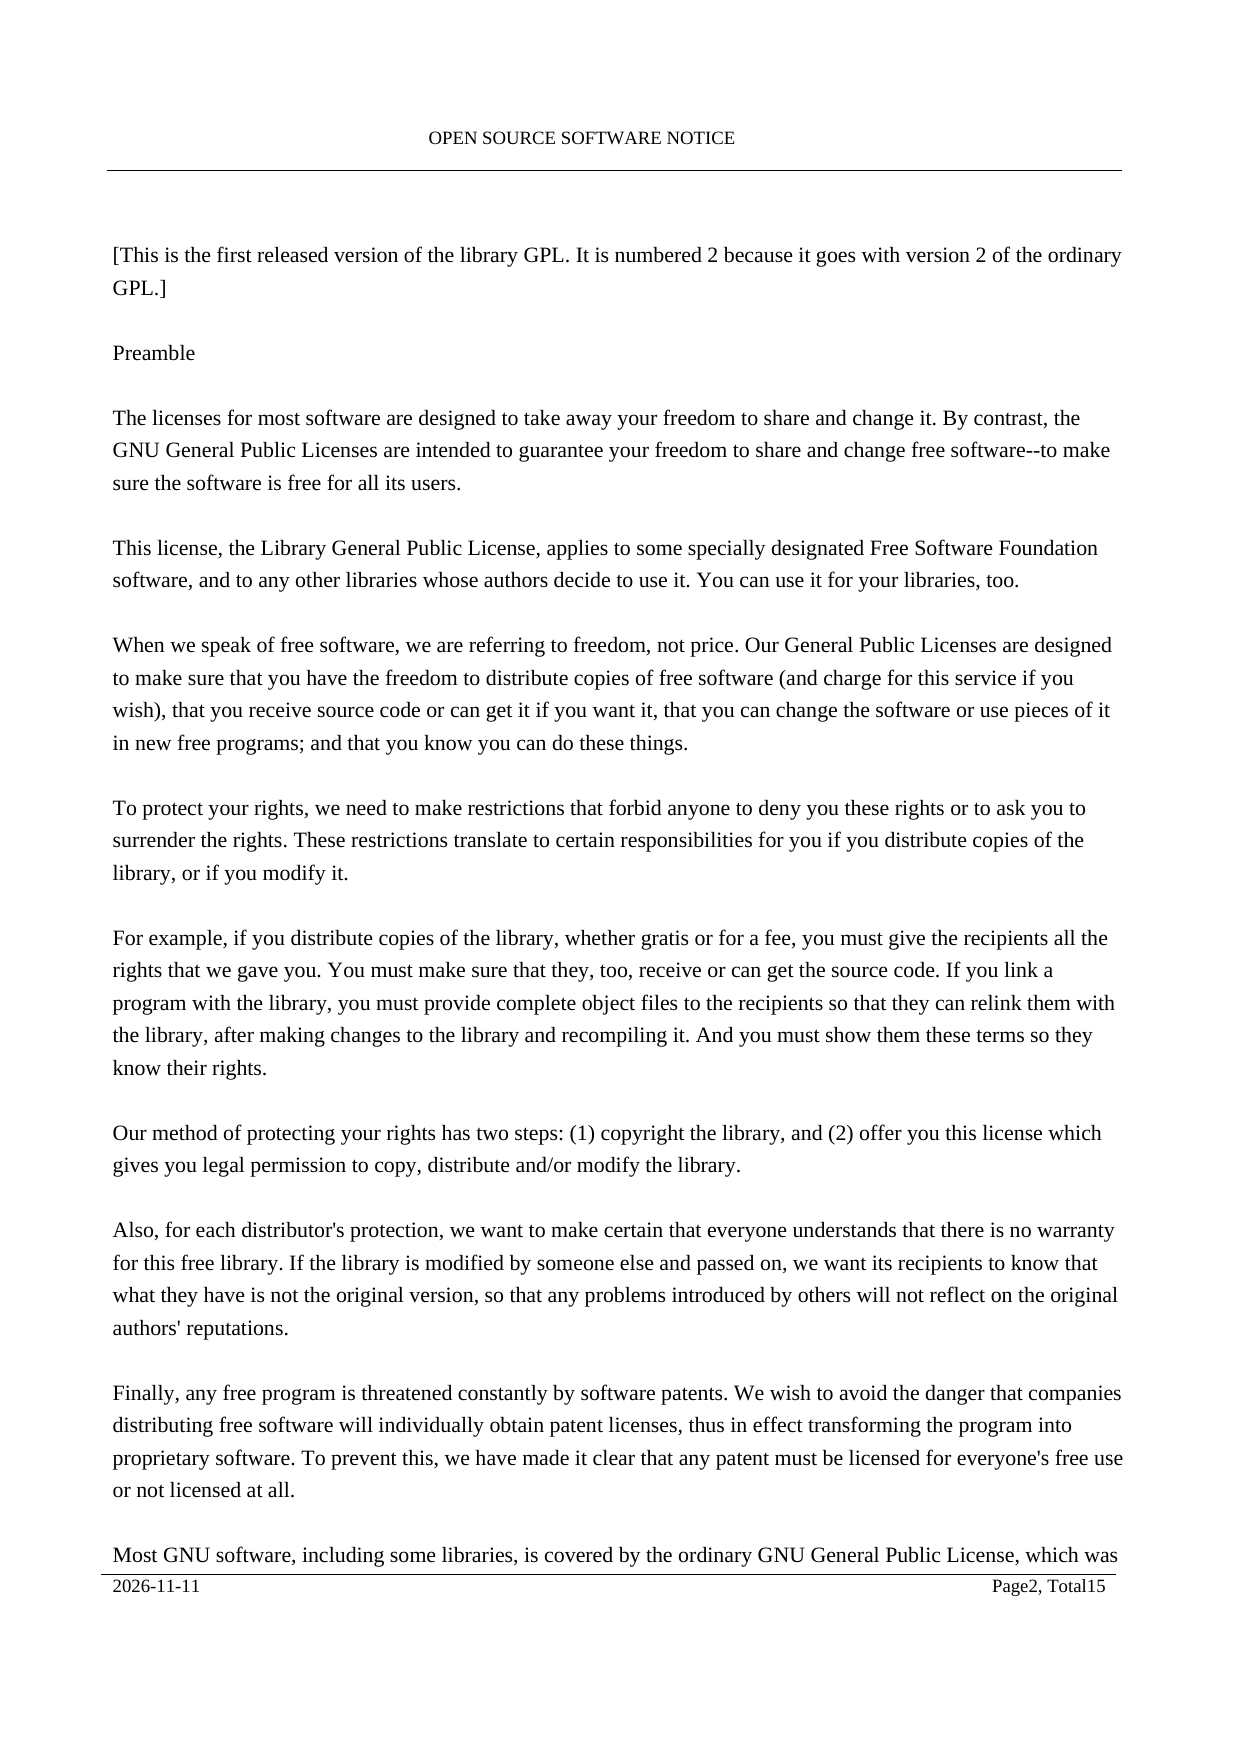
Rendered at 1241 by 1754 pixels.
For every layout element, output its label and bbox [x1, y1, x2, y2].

text [112, 206, 1128, 1571]
